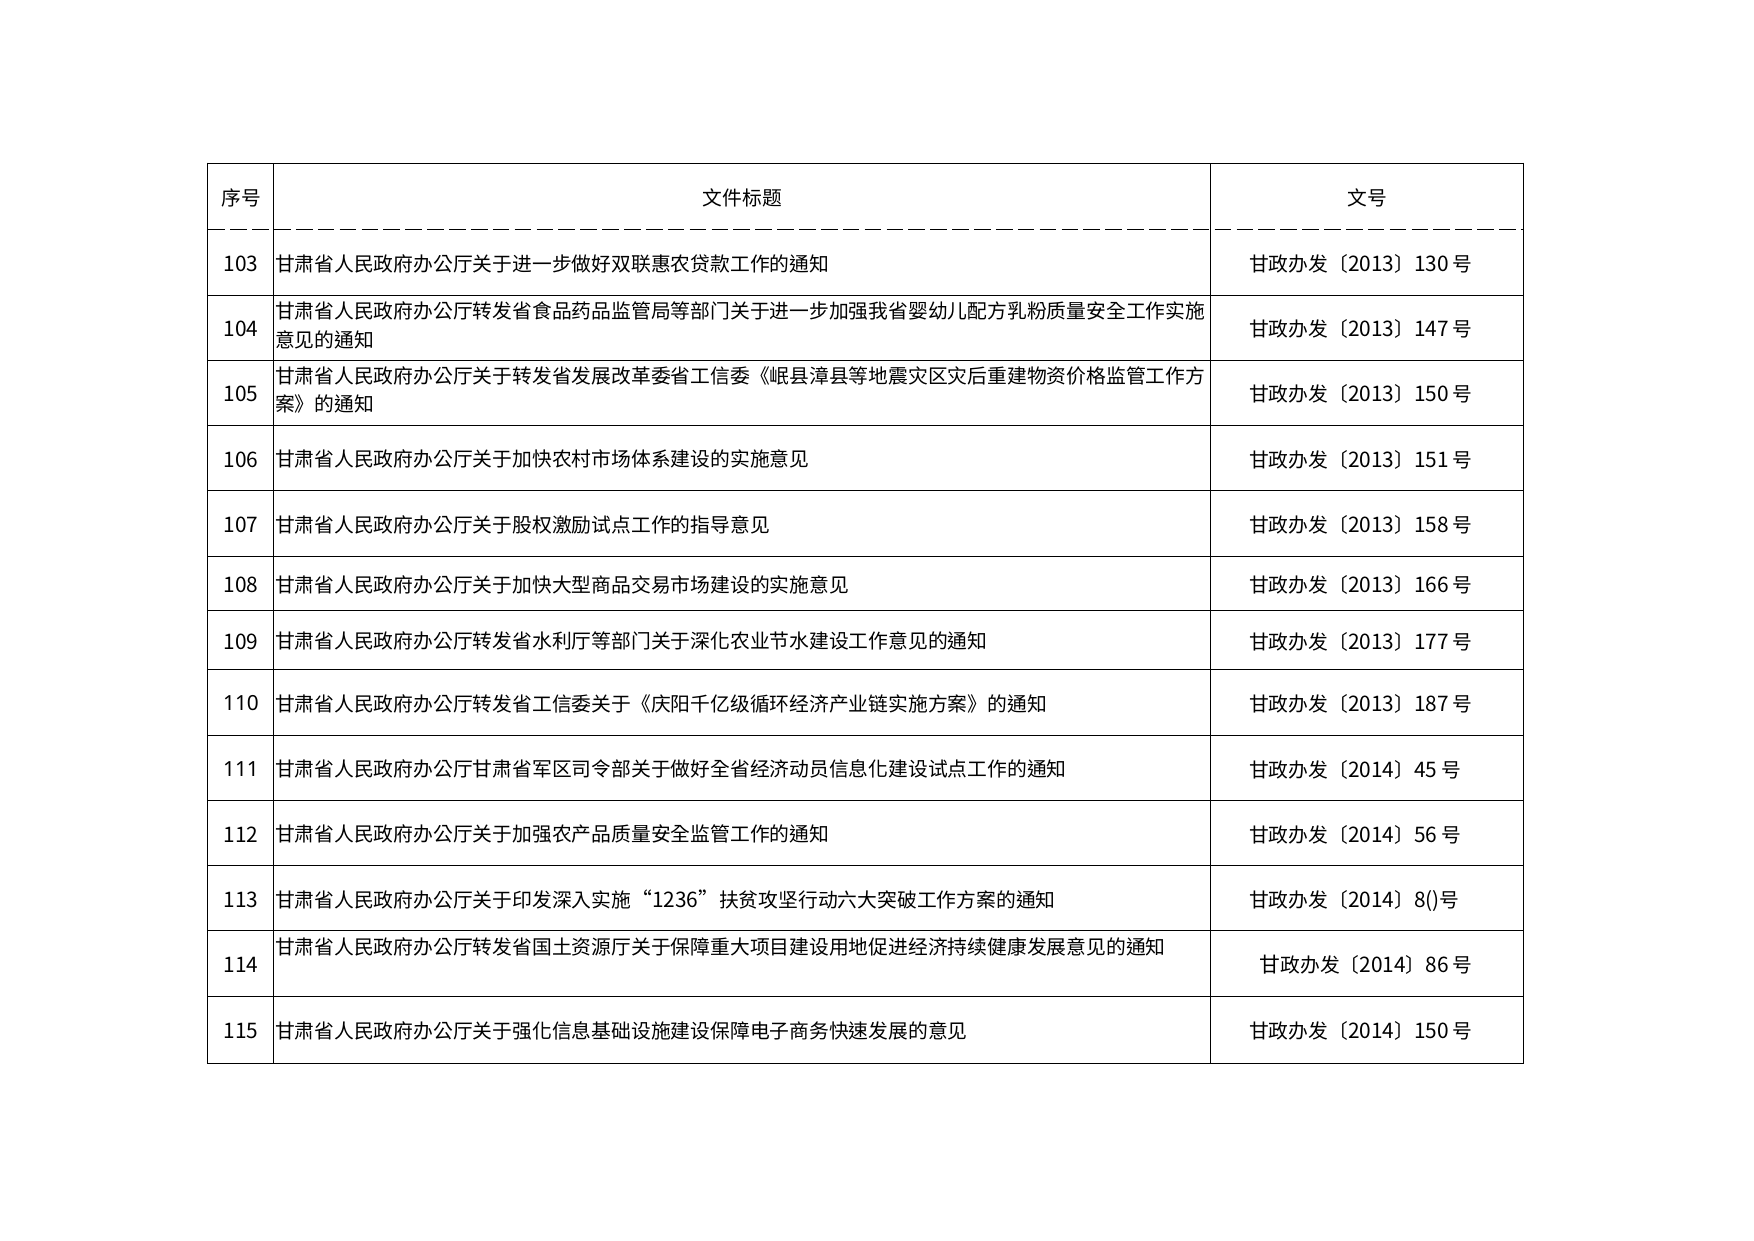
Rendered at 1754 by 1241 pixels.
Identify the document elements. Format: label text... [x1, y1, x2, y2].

table_cell 103 [208, 229, 273, 295]
table_cell 甘政办发〔2013〕151号 [1211, 426, 1523, 490]
table_cell 甘肃省人民政府办公厅转发省国土资源厅关于保障重大项目建设用地促进经济持续健康发展意见的通知 [274, 931, 1210, 996]
table_cell 104 [208, 296, 273, 360]
table_cell 114 [208, 931, 273, 996]
table_header 序号 [208, 164, 273, 229]
table_cell 甘肃省人民政府办公厅关于加快农村市场体系建设的实施意见 [274, 426, 1210, 490]
table_cell 甘肃省人民政府办公厅关于印发深入实施“1236”扶贫攻坚行动六大突破工作方案的通知 [274, 866, 1210, 930]
table_cell 甘肃省人民政府办公厅转发省食品药品监管局等部门关于进一步加强我省婴幼儿配方乳粉质量安全工作实施意见的通知 [274, 296, 1210, 360]
table_cell 甘肃省人民政府办公厅转发省水利厅等部门关于深化农业节水建设工作意见的通知 [274, 611, 1210, 669]
table_cell 甘肃省人民政府办公厅关于转发省发展改革委省工信委《岷县漳县等地震灾区灾后重建物资价格监管工作方案》的通知 [274, 361, 1210, 425]
table_cell 甘政办发〔2013〕147号 [1211, 296, 1523, 360]
table_cell 106 [208, 426, 273, 490]
table_cell 甘肃省人民政府办公厅关于强化信息基础设施建设保障电子商务快速发展的意见 [274, 997, 1210, 1062]
table_cell 甘肃省人民政府办公厅转发省工信委关于《庆阳千亿级循环经济产业链实施方案》的通知 [274, 670, 1210, 735]
table_cell 甘政办发〔2014〕45号 [1211, 736, 1523, 800]
table_cell 甘政办发〔2013〕150号 [1211, 361, 1523, 425]
table_cell 109 [208, 611, 273, 669]
table_cell 甘政办发〔2013〕166号 [1211, 557, 1523, 610]
table_cell 107 [208, 491, 273, 556]
table_cell 甘政办发〔2013〕158号 [1211, 491, 1523, 556]
table_cell 甘政办发〔2013〕177号 [1211, 611, 1523, 669]
table_cell 甘政办发〔2014〕150号 [1211, 997, 1523, 1062]
table_cell 甘政办发〔2014〕56号 [1211, 801, 1523, 865]
table_cell 113 [208, 866, 273, 930]
table_header 文件标题 [274, 164, 1210, 229]
table_cell 112 [208, 801, 273, 865]
table_cell 甘政办发〔2014〕8()号 [1211, 866, 1523, 930]
table_cell 110 [208, 670, 273, 735]
table_cell 甘肃省人民政府办公厅关于进一步做好双联惠农贷款工作的通知 [274, 229, 1210, 295]
table_cell 甘政办发〔2013〕130号 [1211, 229, 1523, 295]
table_cell 111 [208, 736, 273, 800]
table_cell 甘肃省人民政府办公厅关于加快大型商品交易市场建设的实施意见 [274, 557, 1210, 610]
table_cell 甘肃省人民政府办公厅关于股权激励试点工作的指导意见 [274, 491, 1210, 556]
table_cell 115 [208, 997, 273, 1062]
table_cell 甘肃省人民政府办公厅甘肃省军区司令部关于做好全省经济动员信息化建设试点工作的通知 [274, 736, 1210, 800]
table_header 文号 [1211, 164, 1523, 229]
table_cell 108 [208, 557, 273, 610]
table_cell 甘政办发〔2014〕86号 [1211, 931, 1523, 996]
table_cell 甘肃省人民政府办公厅关于加强农产品质量安全监管工作的通知 [274, 801, 1210, 865]
table_cell 甘政办发〔2013〕187号 [1211, 670, 1523, 735]
table_cell 105 [208, 361, 273, 425]
